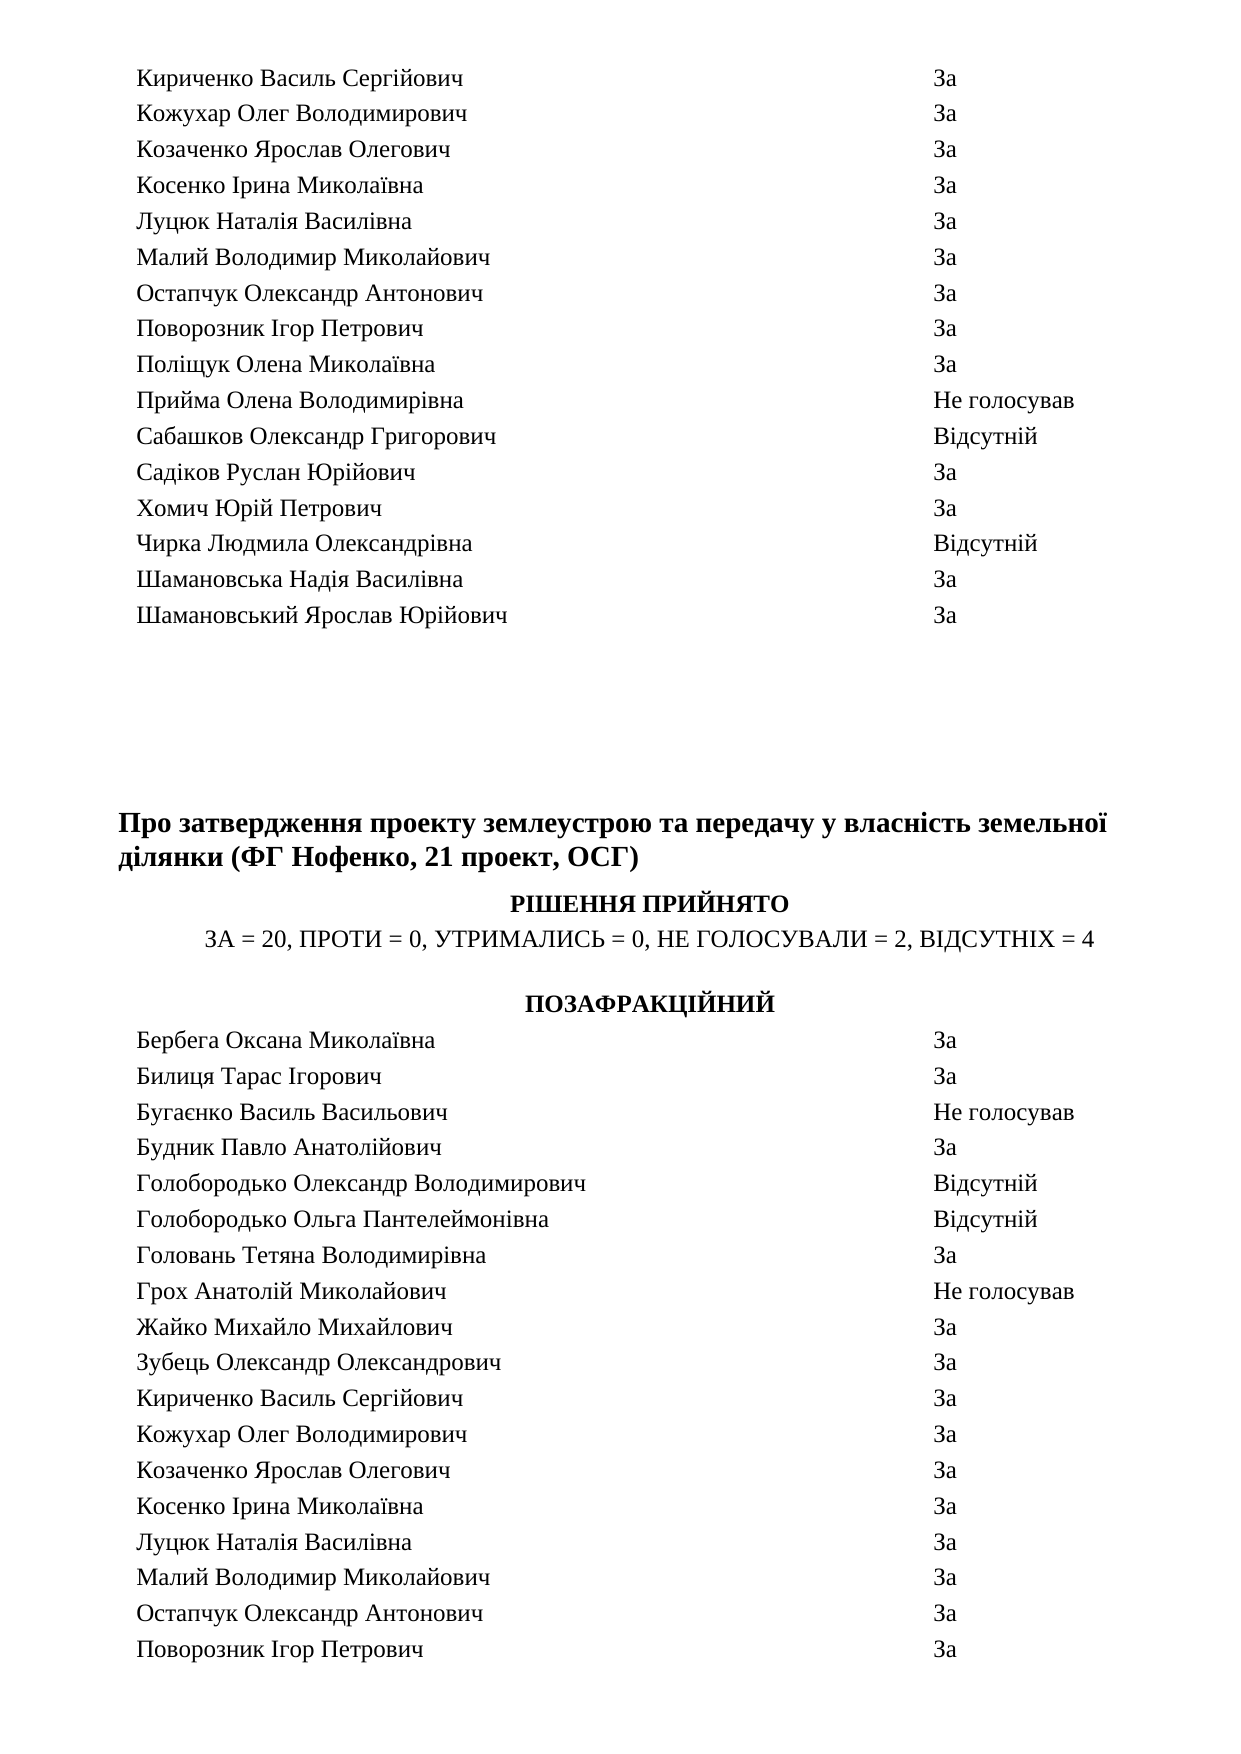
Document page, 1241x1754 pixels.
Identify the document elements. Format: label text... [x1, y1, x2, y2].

table_cell Голобородько Олександр Володимирович [118, 1165, 915, 1201]
table_cell Садіков Руслан Юрійович [118, 453, 915, 489]
table_cell Косенко Ірина Миколаївна [118, 1487, 915, 1523]
table_cell Козаченко Ярослав Олегович [118, 1451, 915, 1487]
table_cell ЗА = 20, ПРОТИ = 0, УТРИМАЛИСЬ = 0, НЕ ГОЛОСУВАЛИ = 2, ВІДСУТНІХ = 4 [118, 921, 1181, 957]
table_cell За [915, 310, 1181, 346]
table_cell Малий Володимир Миколайович [118, 1559, 915, 1595]
table_cell За [915, 1021, 1181, 1057]
table_cell Поліщук Олена Миколаївна [118, 346, 915, 382]
table_cell За [915, 1344, 1181, 1380]
table_cell За [915, 167, 1181, 202]
table_cell Остапчук Олександр Антонович [118, 1595, 915, 1631]
table_cell За [915, 1595, 1181, 1631]
table_cell Відсутній [915, 418, 1181, 453]
table_cell За [915, 1236, 1181, 1272]
table_cell Шамановський Ярослав Юрійович [118, 597, 915, 632]
table_cell Чирка Людмила Олександрівна [118, 525, 915, 561]
table_cell За [915, 1308, 1181, 1344]
table_cell Кириченко Василь Сергійович [118, 59, 915, 95]
table_cell За [915, 1523, 1181, 1559]
table_cell Козаченко Ярослав Олегович [118, 131, 915, 167]
subtitle Про затвердження проекту землеустрою та передачу у власність земельної ділянки (ФГ Нофенко, 21 проект, ОСГ) [118, 806, 1181, 873]
table_cell Не голосував [915, 1093, 1181, 1129]
table_cell За [915, 1380, 1181, 1416]
table_cell За [915, 1451, 1181, 1487]
table_cell Відсутній [915, 525, 1181, 561]
table_cell Відсутній [915, 1165, 1181, 1201]
table_cell За [915, 131, 1181, 167]
table_cell За [915, 1631, 1181, 1666]
table_cell Головань Тетяна Володимирівна [118, 1236, 915, 1272]
table_cell Остапчук Олександр Антонович [118, 274, 915, 310]
table_cell Відсутній [915, 1201, 1181, 1236]
table_cell За [915, 1559, 1181, 1595]
table_cell Шамановська Надія Василівна [118, 561, 915, 597]
table_cell За [915, 597, 1181, 632]
table_cell Кожухар Олег Володимирович [118, 95, 915, 131]
table_cell За [915, 238, 1181, 274]
table_cell За [915, 95, 1181, 131]
table_cell За [915, 274, 1181, 310]
table_cell За [915, 1057, 1181, 1093]
table_cell За [915, 1487, 1181, 1523]
table_cell Не голосував [915, 1272, 1181, 1308]
table_cell Поворозник Ігор Петрович [118, 310, 915, 346]
table_cell За [915, 489, 1181, 525]
table_cell Кожухар Олег Володимирович [118, 1416, 915, 1451]
table_cell За [915, 453, 1181, 489]
table_cell Луцюк Наталія Василівна [118, 203, 915, 238]
table_cell Будник Павло Анатолійович [118, 1129, 915, 1165]
table_cell За [915, 1129, 1181, 1165]
table_cell За [915, 346, 1181, 382]
table_cell Малий Володимир Миколайович [118, 238, 915, 274]
table_cell Голобородько Ольга Пантелеймонівна [118, 1201, 915, 1236]
table_cell Хомич Юрій Петрович [118, 489, 915, 525]
table_cell За [915, 1416, 1181, 1451]
table_cell Кириченко Василь Сергійович [118, 1380, 915, 1416]
table_cell Поворозник Ігор Петрович [118, 1631, 915, 1666]
table_cell Зубець Олександр Олександрович [118, 1344, 915, 1380]
table_cell Бугаєнко Василь Васильович [118, 1093, 915, 1129]
table_cell За [915, 59, 1181, 95]
table_cell Билиця Тарас Ігорович [118, 1057, 915, 1093]
table_cell Косенко Ірина Миколаївна [118, 167, 915, 202]
table_cell Луцюк Наталія Василівна [118, 1523, 915, 1559]
table_cell позафракційний [118, 957, 1181, 1021]
table_cell Сабашков Олександр Григорович [118, 418, 915, 453]
table_cell За [915, 561, 1181, 597]
table_cell Прийма Олена Володимирівна [118, 382, 915, 417]
table_cell За [915, 203, 1181, 238]
table_header Рішення прийнято [118, 885, 1181, 921]
table_cell Грох Анатолій Миколайович [118, 1272, 915, 1308]
table_cell Жайко Михайло Михайлович [118, 1308, 915, 1344]
table_cell Бербега Оксана Миколаївна [118, 1021, 915, 1057]
table_cell Не голосував [915, 382, 1181, 417]
